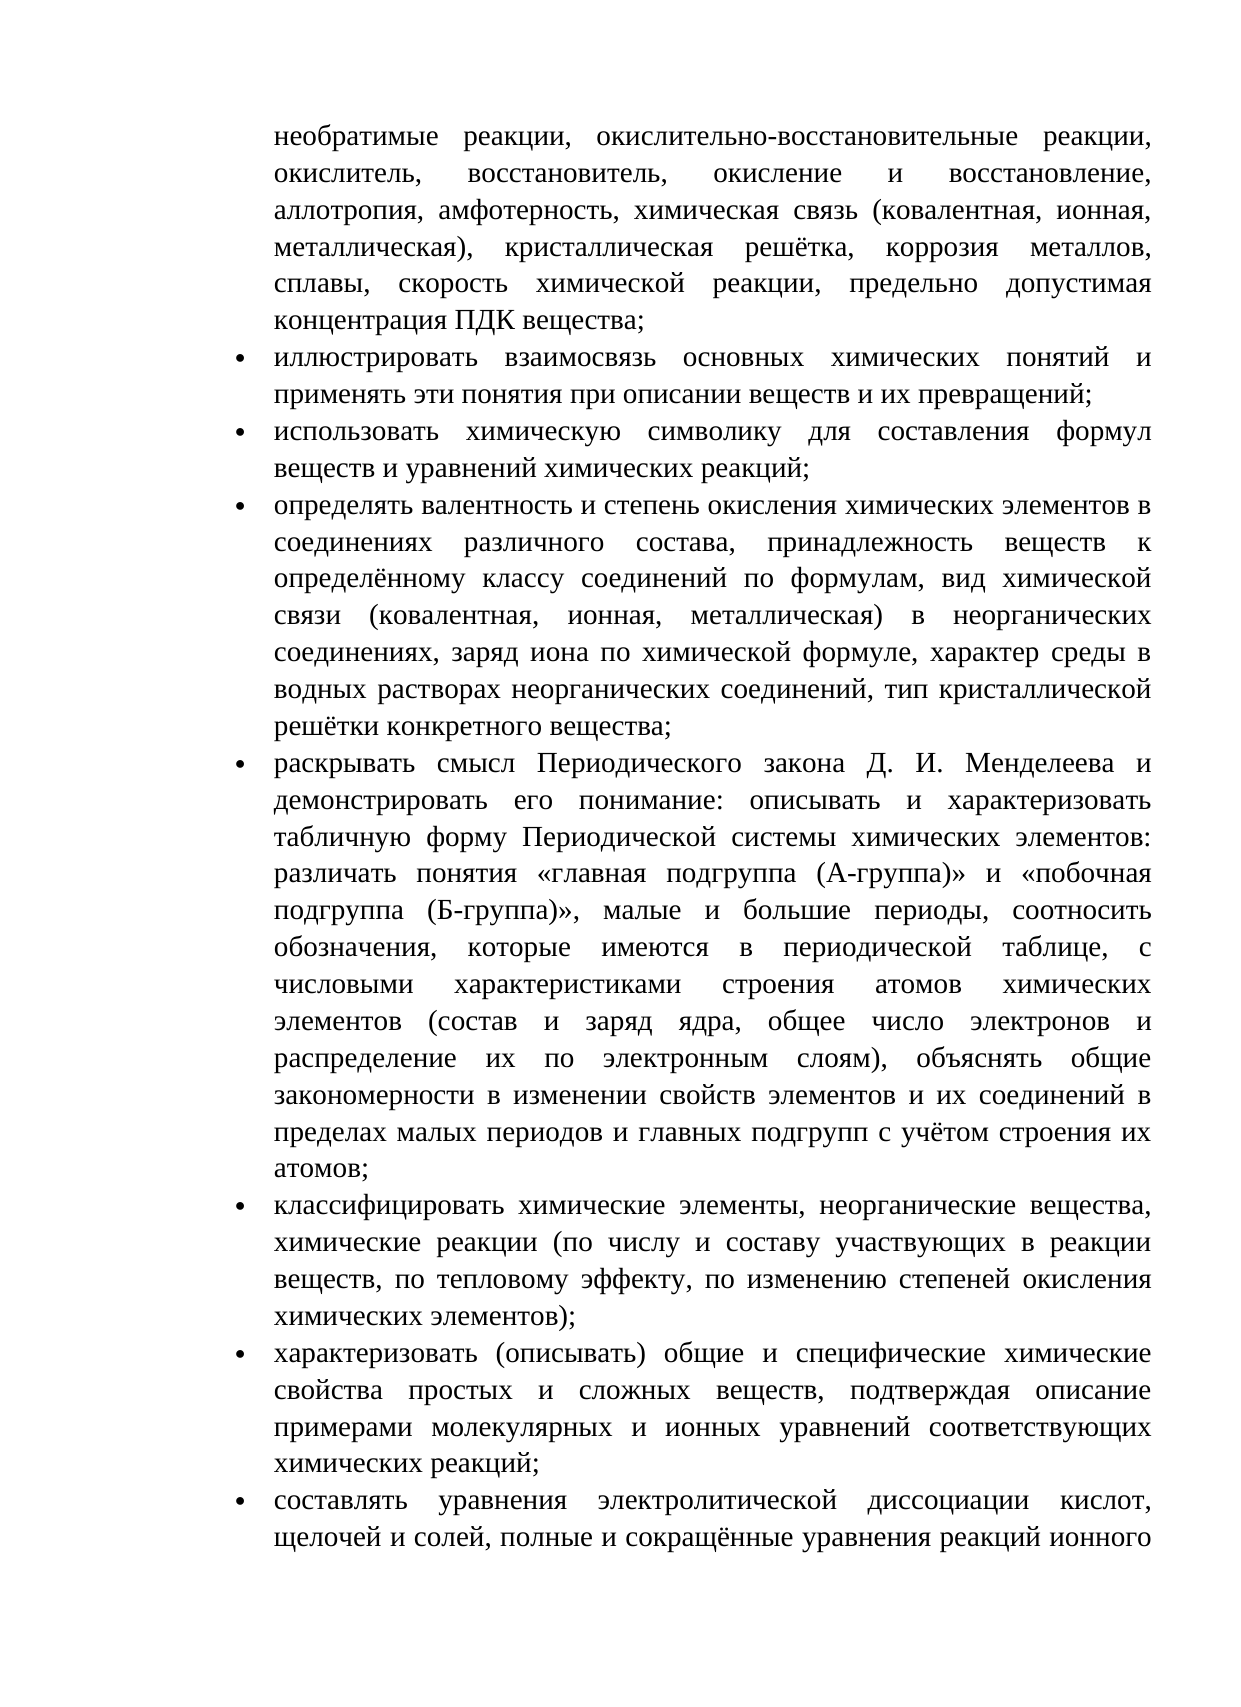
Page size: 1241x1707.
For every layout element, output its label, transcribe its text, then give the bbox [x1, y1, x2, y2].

list характеризовать (описывать) общие и специфические химические свойства простых и сложных веществ, подтверждая описание примерами молекулярных и ионных уравнений соответствующих химических реакций; [236, 1335, 1152, 1479]
list определять валентность и степень окисления химических элементов в соединениях различного состава, принадлежность веществ к определённому классу соединений по формулам, вид химической связи (ковалентная, ионная, металлическая) в неорганических соединениях, заряд иона по химической формуле, характер среды в водных растворах неорганических соединений, тип кристаллической решётки конкретного вещества; [236, 487, 1152, 742]
list раскрывать смысл Периодического закона Д. И. Менделеева и демонстрировать его понимание: описывать и характеризовать табличную форму Периодической системы химических элементов: различать понятия «главная подгруппа (А-группа)» и «побочная подгруппа (Б-группа)», малые и большие периоды, соотносить обозначения, которые имеются в периодической таблице, с числовыми характеристиками строения атомов химических элементов (состав и заряд ядра, общее число электронов и распределение их по электронным слоям), объяснять общие закономерности в изменении свойств элементов и их соединений в пределах малых периодов и главных подгрупп с учётом строения их атомов; [236, 745, 1152, 1184]
list использовать химическую символику для составления формул веществ и уравнений химических реакций; [236, 413, 1152, 483]
list иллюстрировать взаимосвязь основных химических понятий и применять эти понятия при описании веществ и их превращений; [236, 339, 1152, 410]
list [236, 118, 1152, 336]
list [236, 1482, 1152, 1553]
list классифицировать химические элементы, неорганические вещества, химические реакции (по числу и составу участвующих в реакции веществ, по тепловому эффекту, по изменению степеней окисления химических элементов); [236, 1187, 1152, 1332]
